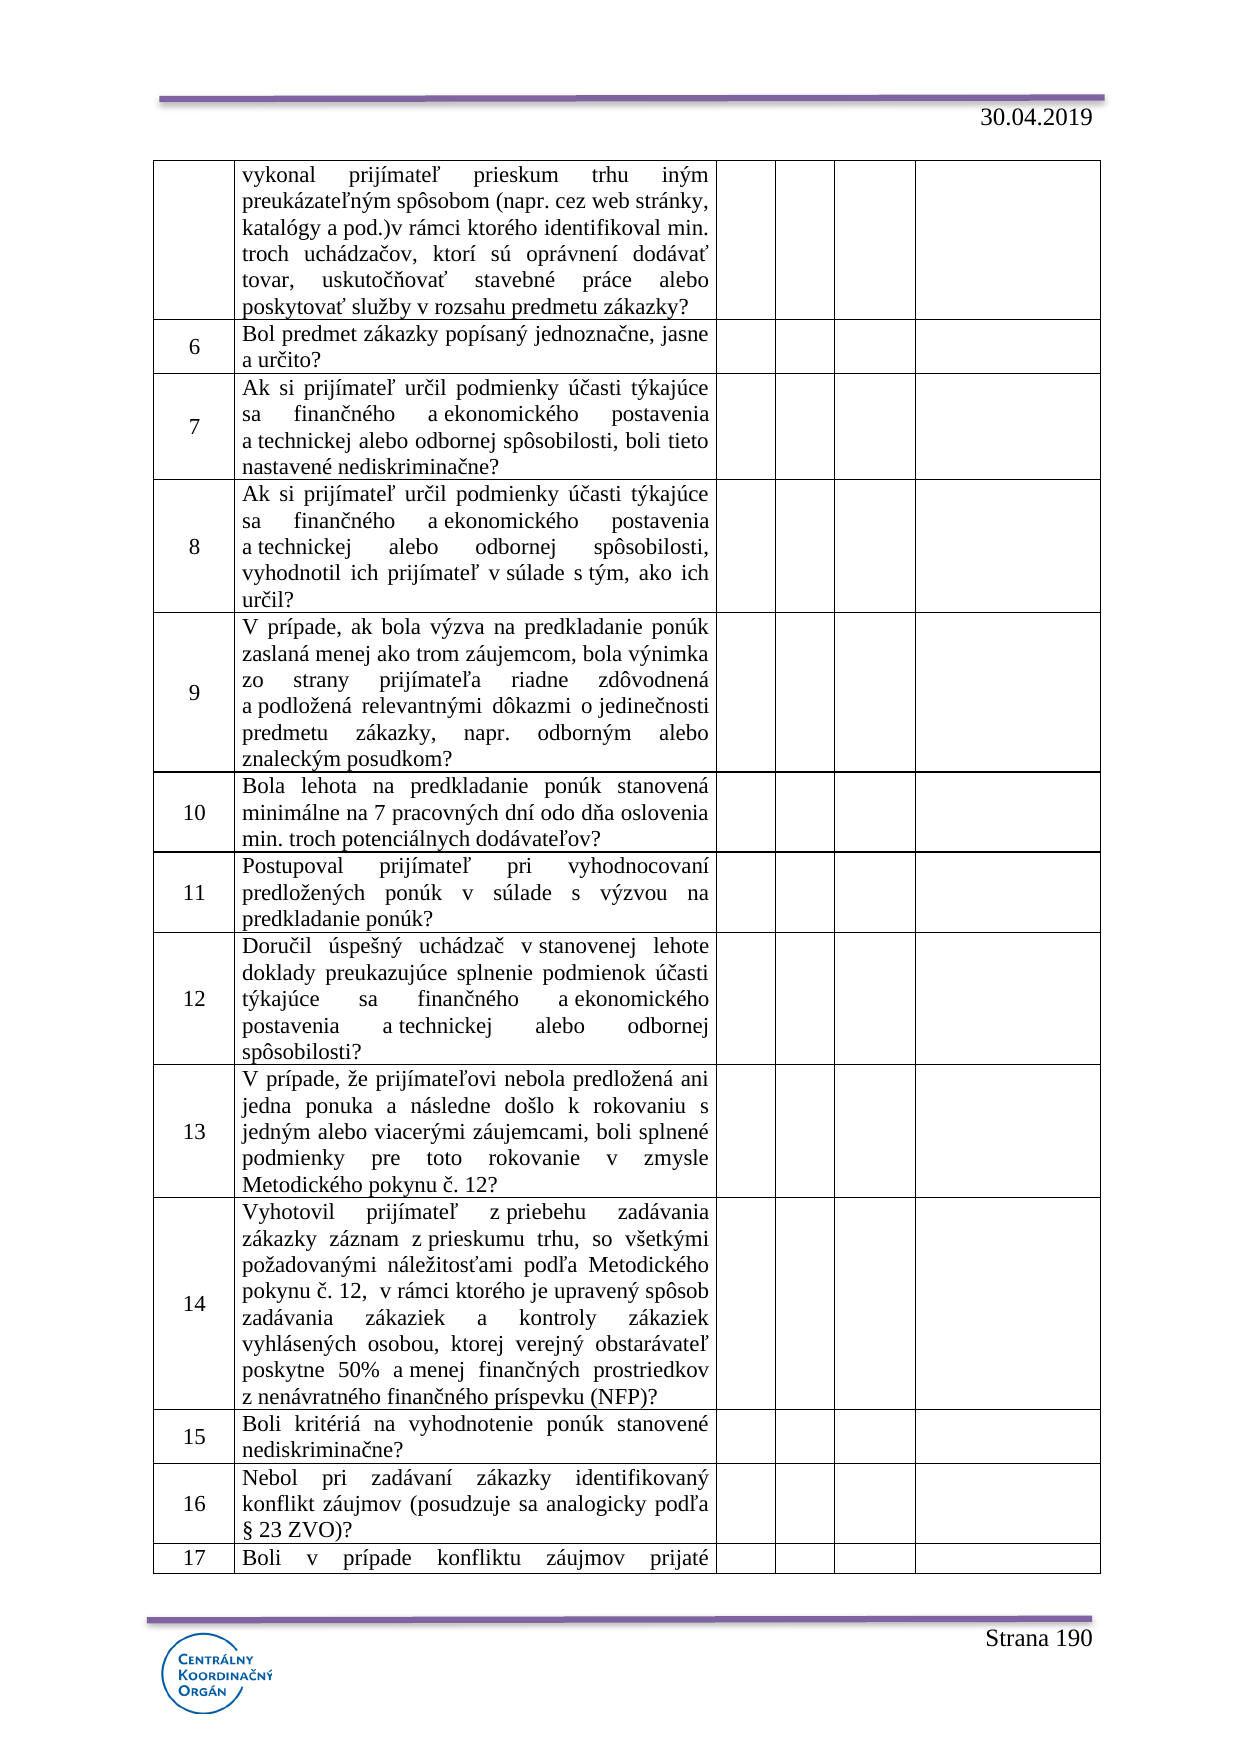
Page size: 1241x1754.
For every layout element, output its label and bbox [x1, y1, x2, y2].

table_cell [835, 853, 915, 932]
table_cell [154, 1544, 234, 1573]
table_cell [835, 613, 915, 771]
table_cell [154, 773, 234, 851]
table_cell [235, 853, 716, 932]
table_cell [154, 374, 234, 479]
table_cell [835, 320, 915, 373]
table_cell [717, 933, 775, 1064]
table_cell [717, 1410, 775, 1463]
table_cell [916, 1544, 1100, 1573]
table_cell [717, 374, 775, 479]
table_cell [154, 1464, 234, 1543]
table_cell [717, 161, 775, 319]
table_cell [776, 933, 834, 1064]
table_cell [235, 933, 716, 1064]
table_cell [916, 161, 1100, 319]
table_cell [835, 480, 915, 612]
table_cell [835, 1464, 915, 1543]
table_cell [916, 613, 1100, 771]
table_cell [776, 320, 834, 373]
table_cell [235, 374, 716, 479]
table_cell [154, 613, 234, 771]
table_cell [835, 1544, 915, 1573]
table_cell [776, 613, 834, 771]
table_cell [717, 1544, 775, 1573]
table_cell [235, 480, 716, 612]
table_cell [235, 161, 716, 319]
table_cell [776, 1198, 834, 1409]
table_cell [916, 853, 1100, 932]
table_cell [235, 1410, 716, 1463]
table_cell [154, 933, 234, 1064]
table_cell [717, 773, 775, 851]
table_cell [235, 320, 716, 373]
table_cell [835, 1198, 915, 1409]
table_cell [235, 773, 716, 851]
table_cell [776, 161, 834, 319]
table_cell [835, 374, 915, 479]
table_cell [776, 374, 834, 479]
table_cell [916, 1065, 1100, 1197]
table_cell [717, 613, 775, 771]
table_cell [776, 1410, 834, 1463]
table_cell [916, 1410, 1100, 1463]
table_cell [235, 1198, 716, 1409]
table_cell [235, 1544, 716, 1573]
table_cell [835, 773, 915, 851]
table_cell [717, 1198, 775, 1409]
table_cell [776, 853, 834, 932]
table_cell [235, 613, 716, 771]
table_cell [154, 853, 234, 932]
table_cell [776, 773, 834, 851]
picture [159, 1631, 272, 1713]
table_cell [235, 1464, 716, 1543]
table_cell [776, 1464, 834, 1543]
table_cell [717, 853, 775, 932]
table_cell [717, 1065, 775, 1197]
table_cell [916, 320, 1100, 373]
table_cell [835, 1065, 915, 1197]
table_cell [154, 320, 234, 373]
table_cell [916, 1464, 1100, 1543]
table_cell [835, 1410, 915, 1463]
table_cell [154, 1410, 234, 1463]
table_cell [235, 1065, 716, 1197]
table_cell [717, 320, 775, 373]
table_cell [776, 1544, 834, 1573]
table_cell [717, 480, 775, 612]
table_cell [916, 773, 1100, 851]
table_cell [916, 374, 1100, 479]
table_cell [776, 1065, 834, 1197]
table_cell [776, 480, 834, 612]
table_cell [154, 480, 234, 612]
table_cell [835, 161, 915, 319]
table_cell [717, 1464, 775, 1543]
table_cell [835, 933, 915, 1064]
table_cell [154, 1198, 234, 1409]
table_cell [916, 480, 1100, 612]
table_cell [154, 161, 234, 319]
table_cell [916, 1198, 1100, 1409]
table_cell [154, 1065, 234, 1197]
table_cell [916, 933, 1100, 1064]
